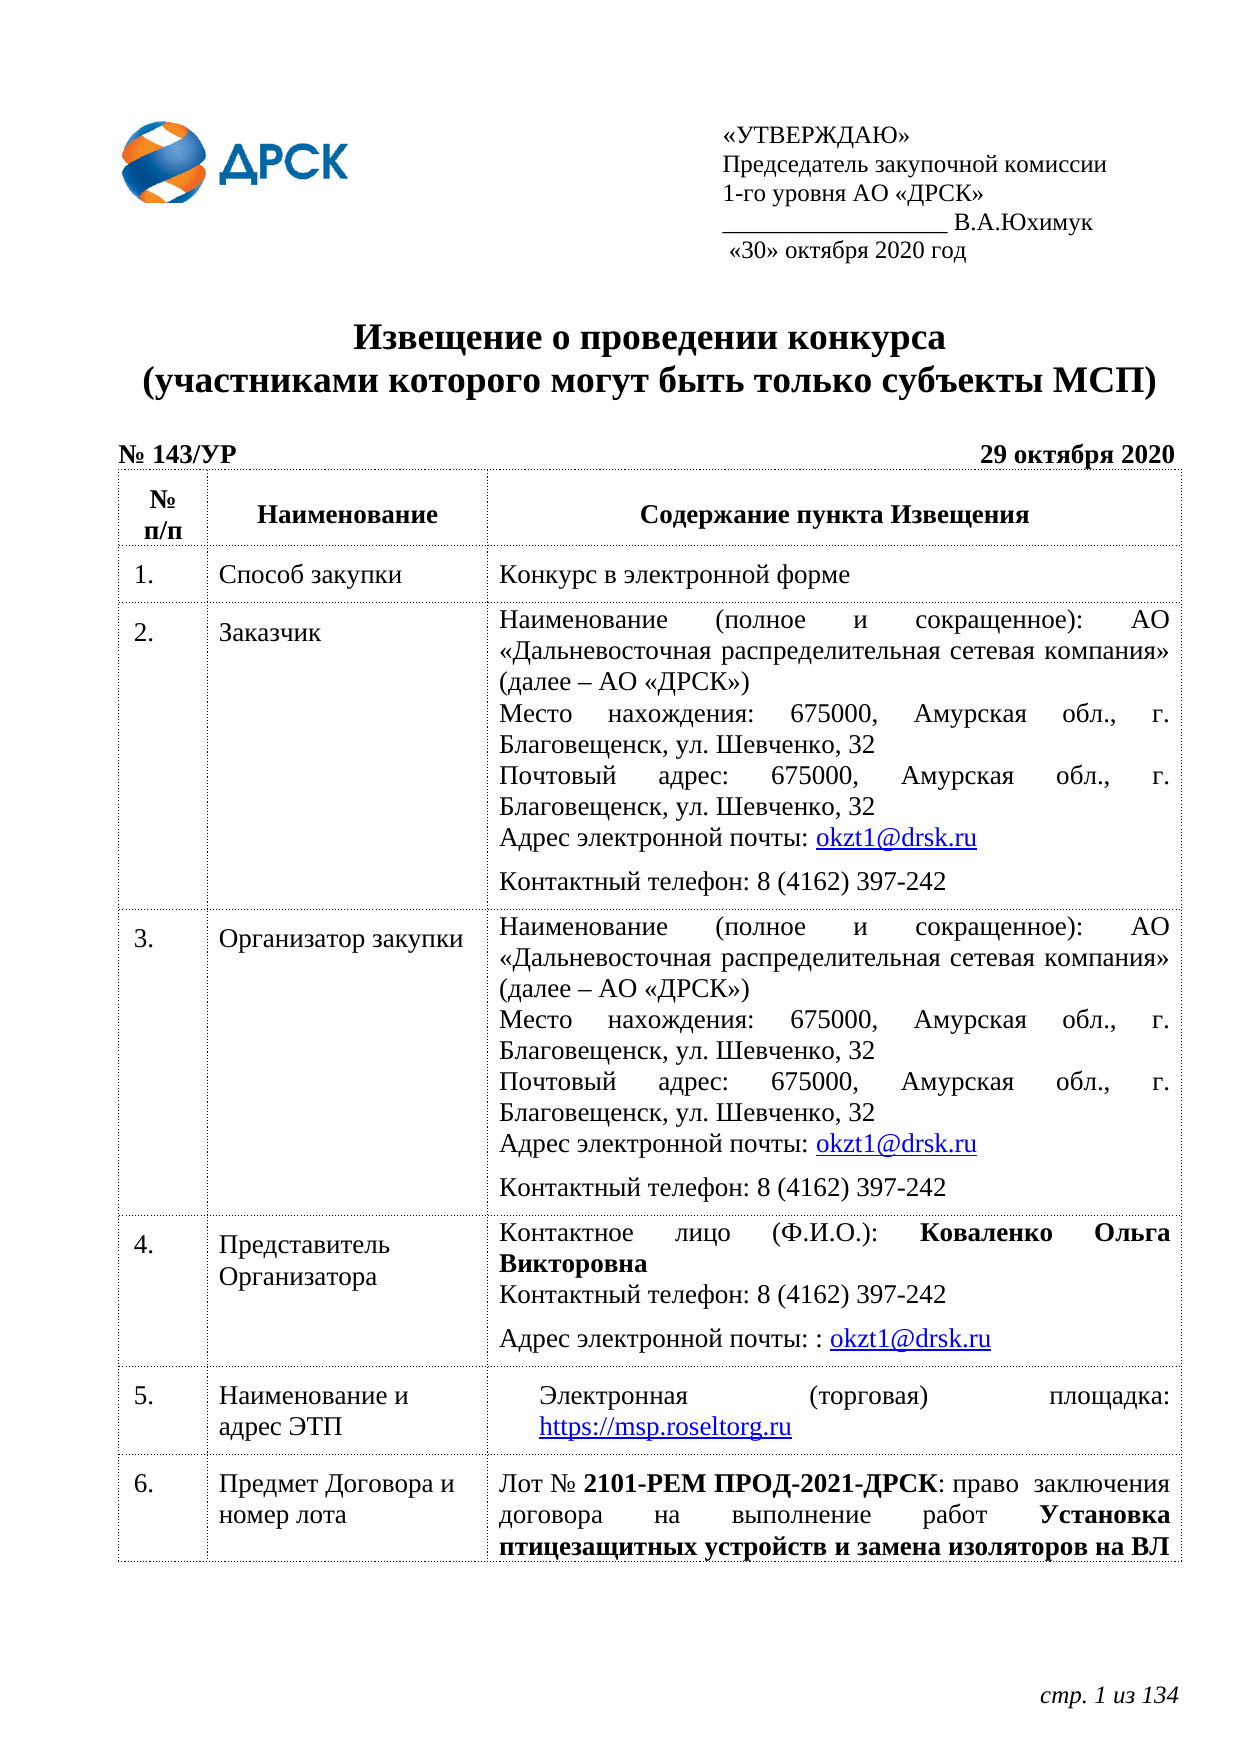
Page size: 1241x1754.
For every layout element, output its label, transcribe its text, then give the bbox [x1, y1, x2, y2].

table_cell Электронная (торговая) площадка: https://msp.roseltorg.ru [488, 1366, 1182, 1454]
text Извещение о проведении конкурса (участниками которого могут быть только субъекты МСП) [118, 314, 1181, 401]
text № 143/УР 29 октября 2020 [118, 438, 1181, 469]
table_cell Представитель Организатора [207, 1215, 488, 1366]
table_cell [119, 1215, 207, 1366]
table_cell [119, 602, 207, 908]
table_cell [119, 545, 207, 602]
text __________________ В.А.Юхимук [722, 207, 1181, 236]
text Председатель закупочной комиссии [722, 149, 1181, 178]
table_cell Способ закупки [207, 545, 488, 602]
text «УТВЕРЖДАЮ» [722, 118, 1181, 149]
table_cell [119, 1454, 207, 1561]
table_cell Наименование и адрес ЭТП [207, 1366, 488, 1454]
table_cell Контактное лицо (Ф.И.О.): Коваленко Ольга Викторовна Контактный телефон: 8 (4162) 397-242 Адрес электронной почты: : okzt1@drsk.ru [488, 1215, 1182, 1366]
text «30» октября 2020 год [722, 236, 1181, 264]
table_cell Организатор закупки [207, 909, 488, 1215]
table_cell Наименование (полное и сокращенное): АО «Дальневосточная распределительная сетевая компания» (далее – АО «ДРСК») Место нахождения: 675000, Амурская обл., г. Благовещенск, ул. Шевченко, 32 Почтовый адрес: 675000, Амурская обл., г. Благовещенск, ул. Шевченко, 32 Адрес электронной почты: okzt1@drsk.ru Контактный телефон: 8 (4162) 397-242 [488, 909, 1182, 1215]
table_header Наименование [207, 469, 488, 545]
table_header Содержание пункта Извещения [488, 469, 1182, 545]
table_cell [119, 1366, 207, 1454]
text 1-го уровня АО «ДРСК» [722, 178, 1181, 207]
table_cell Наименование (полное и сокращенное): АО «Дальневосточная распределительная сетевая компания» (далее – АО «ДРСК») Место нахождения: 675000, Амурская обл., г. Благовещенск, ул. Шевченко, 32 Почтовый адрес: 675000, Амурская обл., г. Благовещенск, ул. Шевченко, 32 Адрес электронной почты: okzt1@drsk.ru Контактный телефон: 8 (4162) 397-242 [488, 602, 1182, 908]
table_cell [207, 1454, 488, 1561]
table_cell [119, 909, 207, 1215]
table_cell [488, 1454, 1182, 1561]
picture [118, 118, 365, 207]
table_header № п/п [119, 469, 207, 545]
table_cell Конкурс в электронной форме [488, 545, 1182, 602]
table_cell Заказчик [207, 602, 488, 908]
